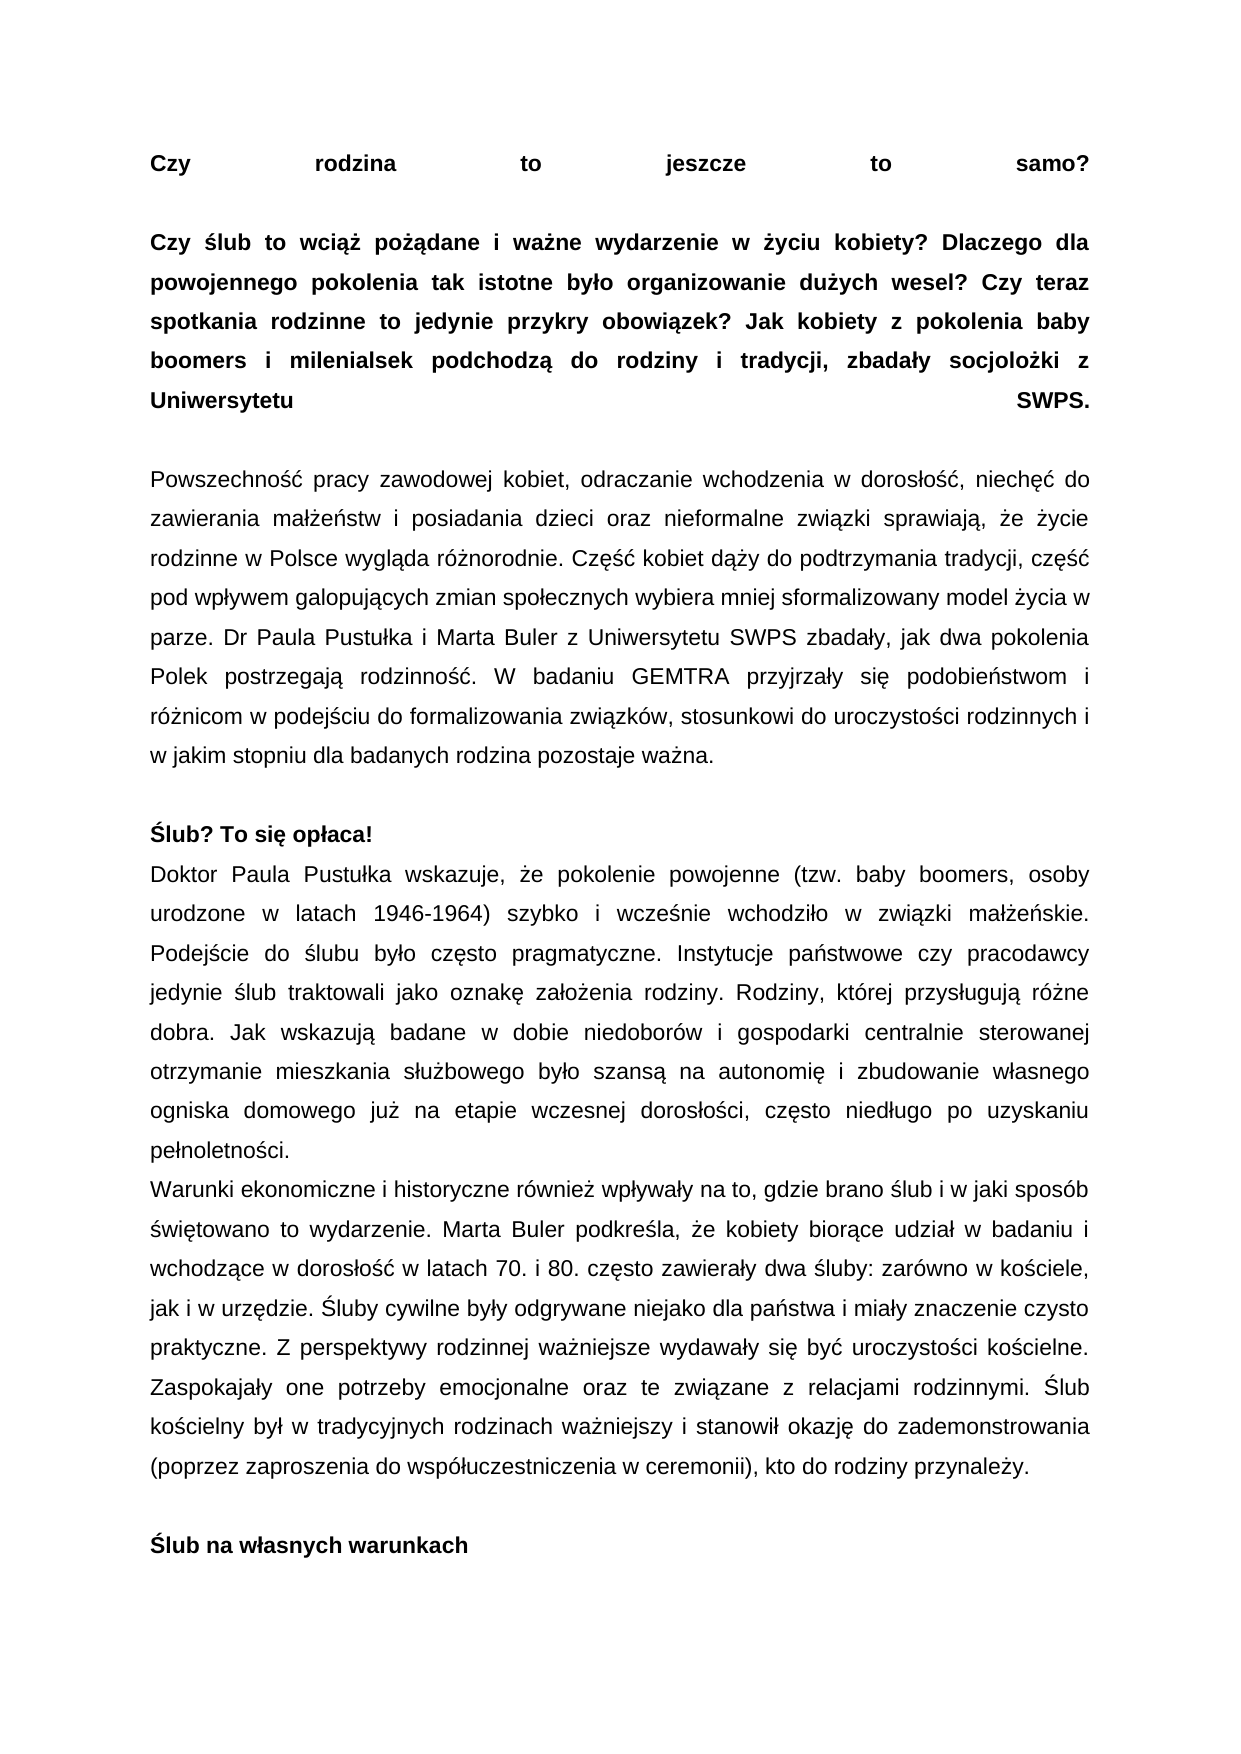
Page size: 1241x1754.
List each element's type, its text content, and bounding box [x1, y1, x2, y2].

text Doktor Paula Pustułka wskazuje, że pokolenie powojenne (tzw. baby boomers, osoby urodzone w latach 1946-1964) szybko i wcześnie wchodziło w związki małżeńskie. Podejście do ślubu było często pragmatyczne. Instytucje państwowe czy pracodawcy jedynie ślub traktowali jako oznakę założenia rodziny. Rodziny, której przysługują różne dobra. Jak wskazują badane w dobie niedoborów i gospodarki centralnie sterowanej otrzymanie mieszkania służbowego było szansą na autonomię i zbudowanie własnego ogniska domowego już na etapie wczesnej dorosłości, często niedługo po uzyskaniu pełnoletności. [150, 861, 1090, 1163]
text Warunki ekonomiczne i historyczne również wpływały na to, gdzie brano ślub i w jaki sposób świętowano to wydarzenie. Marta Buler podkreśla, że kobiety biorące udział w badaniu i wchodzące w dorosłość w latach 70. i 80. często zawierały dwa śluby: zarówno w kościele, jak i w urzędzie. Śluby cywilne były odgrywane niejako dla państwa i miały znaczenie czysto praktyczne. Z perspektywy rodzinnej ważniejsze wydawały się być uroczystości kościelne. Zaspokajały one potrzeby emocjonalne oraz te związane z relacjami rodzinnymi. Ślub kościelny był w tradycyjnych rodzinach ważniejszy i stanowił okazję do zademonstrowania (poprzez zaproszenia do współuczestniczenia w ceremonii), kto do rodziny przynależy. [150, 1176, 1090, 1479]
text Ślub? To się opłaca! [150, 821, 1090, 847]
text Powszechność pracy zawodowej kobiet, odraczanie wchodzenia w dorosłość, niechęć do zawierania małżeństw i posiadania dzieci oraz nieformalne związki sprawiają, że życie rodzinne w Polsce wygląda różnorodnie. Część kobiet dąży do podtrzymania tradycji, część pod wpływem galopujących zmian społecznych wybiera mniej sformalizowany model życia w parze. Dr Paula Pustułka i Marta Buler z Uniwersytetu SWPS zbadały, jak dwa pokolenia Polek postrzegają rodzinność. W badaniu GEMTRA przyjrzały się podobieństwom i różnicom w podejściu do formalizowania związków, stosunkowi do uroczystości rodzinnych i w jakim stopniu dla badanych rodzina pozostaje ważna. [150, 466, 1090, 768]
text Czy rodzina to jeszcze to samo? [150, 150, 1090, 216]
text Ślub na własnych warunkach [150, 1532, 1090, 1558]
text Czy ślub to wciąż pożądane i ważne wydarzenie w życiu kobiety? Dlaczego dla powojennego pokolenia tak istotne było organizowanie dużych wesel? Czy teraz spotkania rodzinne to jedynie przykry obowiązek? Jak kobiety z pokolenia baby boomers i milenialsek podchodzą do rodziny i tradycji, zbadały socjolożki z Uniwersytetu SWPS. [150, 229, 1090, 453]
